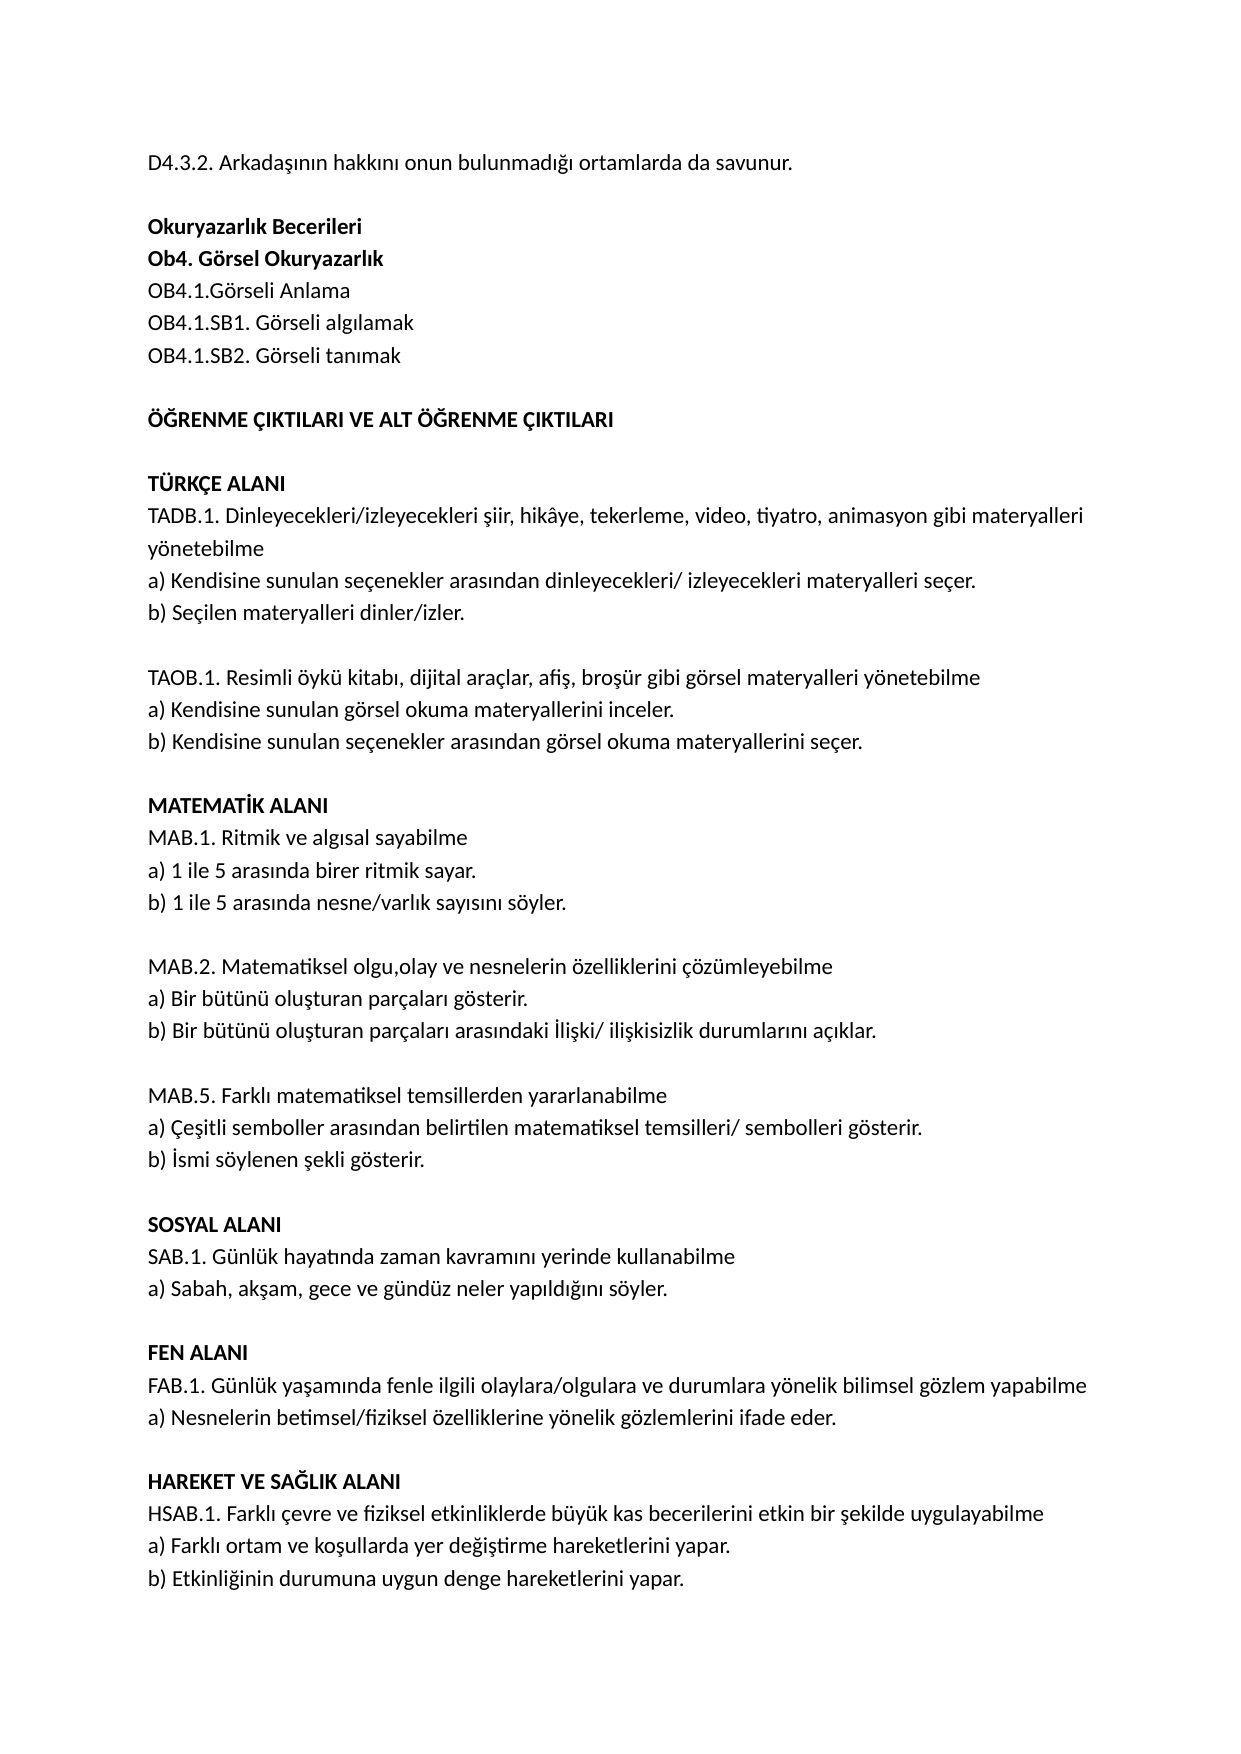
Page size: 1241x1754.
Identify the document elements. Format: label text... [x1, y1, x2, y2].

text HAREKET VE SAĞLIK ALANI [148, 1467, 1093, 1495]
text b) Seçilen materyalleri dinler/izler. [148, 598, 1093, 626]
text HSAB.1. Farklı çevre ve fiziksel etkinliklerde büyük kas becerilerini etkin bir şekilde uygulayabilme [148, 1499, 1093, 1527]
text MAB.5. Farklı matematiksel temsillerden yararlanabilme [148, 1081, 1093, 1109]
text TÜRKÇE ALANI [148, 469, 1093, 497]
text ÖĞRENME ÇIKTILARI VE ALT ÖĞRENME ÇIKTILARI [148, 405, 1093, 433]
text a) Bir bütünü oluşturan parçaları gösterir. [148, 984, 1093, 1012]
text a) Nesnelerin betimsel/fiziksel özelliklerine yönelik gözlemlerini ifade eder. [148, 1403, 1093, 1431]
text MAB.1. Ritmik ve algısal sayabilme [148, 823, 1093, 852]
text a) 1 ile 5 arasında birer ritmik sayar. [148, 856, 1093, 884]
text a) Farklı ortam ve koşullarda yer değiştirme hareketlerini yapar. [148, 1532, 1093, 1560]
text MATEMATİK ALANI [148, 791, 1093, 819]
text a) Çeşitli semboller arasından belirtilen matematiksel temsilleri/ sembolleri gösterir. [148, 1113, 1093, 1141]
text b) Kendisine sunulan seçenekler arasından görsel okuma materyallerini seçer. [148, 727, 1093, 755]
text FEN ALANI [148, 1338, 1093, 1367]
text Okuryazarlık Becerileri [148, 212, 1093, 240]
text D4.3.2. Arkadaşının hakkını onun bulunmadığı ortamlarda da savunur. [148, 148, 1093, 176]
text a) Sabah, akşam, gece ve gündüz neler yapıldığını söyler. [148, 1274, 1093, 1302]
text SOSYAL ALANI [148, 1210, 1093, 1238]
text b) 1 ile 5 arasında nesne/varlık sayısını söyler. [148, 888, 1093, 916]
text OB4.1.Görseli Anlama [148, 276, 1093, 304]
text SAB.1. Günlük hayatında zaman kavramını yerinde kullanabilme [148, 1242, 1093, 1270]
text FAB.1. Günlük yaşamında fenle ilgili olaylara/olgulara ve durumlara yönelik bilimsel gözlem yapabilme [148, 1371, 1093, 1399]
text OB4.1.SB1. Görseli algılamak [148, 308, 1093, 337]
text TAOB.1. Resimli öykü kitabı, dijital araçlar, afiş, broşür gibi görsel materyalleri yönetebilme [148, 663, 1093, 691]
text b) İsmi söylenen şekli gösterir. [148, 1145, 1093, 1173]
text a) Kendisine sunulan seçenekler arasından dinleyecekleri/ izleyecekleri materyalleri seçer. [148, 566, 1093, 594]
text MAB.2. Matematiksel olgu,olay ve nesnelerin özelliklerini çözümleyebilme [148, 952, 1093, 980]
text b) Etkinliğinin durumuna uygun denge hareketlerini yapar. [148, 1564, 1093, 1592]
text OB4.1.SB2. Görseli tanımak [148, 341, 1093, 369]
text a) Kendisine sunulan görsel okuma materyallerini inceler. [148, 695, 1093, 723]
text TADB.1. Dinleyecekleri/izleyecekleri şiir, hikâye, tekerleme, video, tiyatro, animasyon gibi materyalleri yönetebilme [148, 502, 1093, 562]
text Ob4. Görsel Okuryazarlık [148, 244, 1093, 272]
text b) Bir bütünü oluşturan parçaları arasındaki İlişki/ ilişkisizlik durumlarını açıklar. [148, 1017, 1093, 1045]
